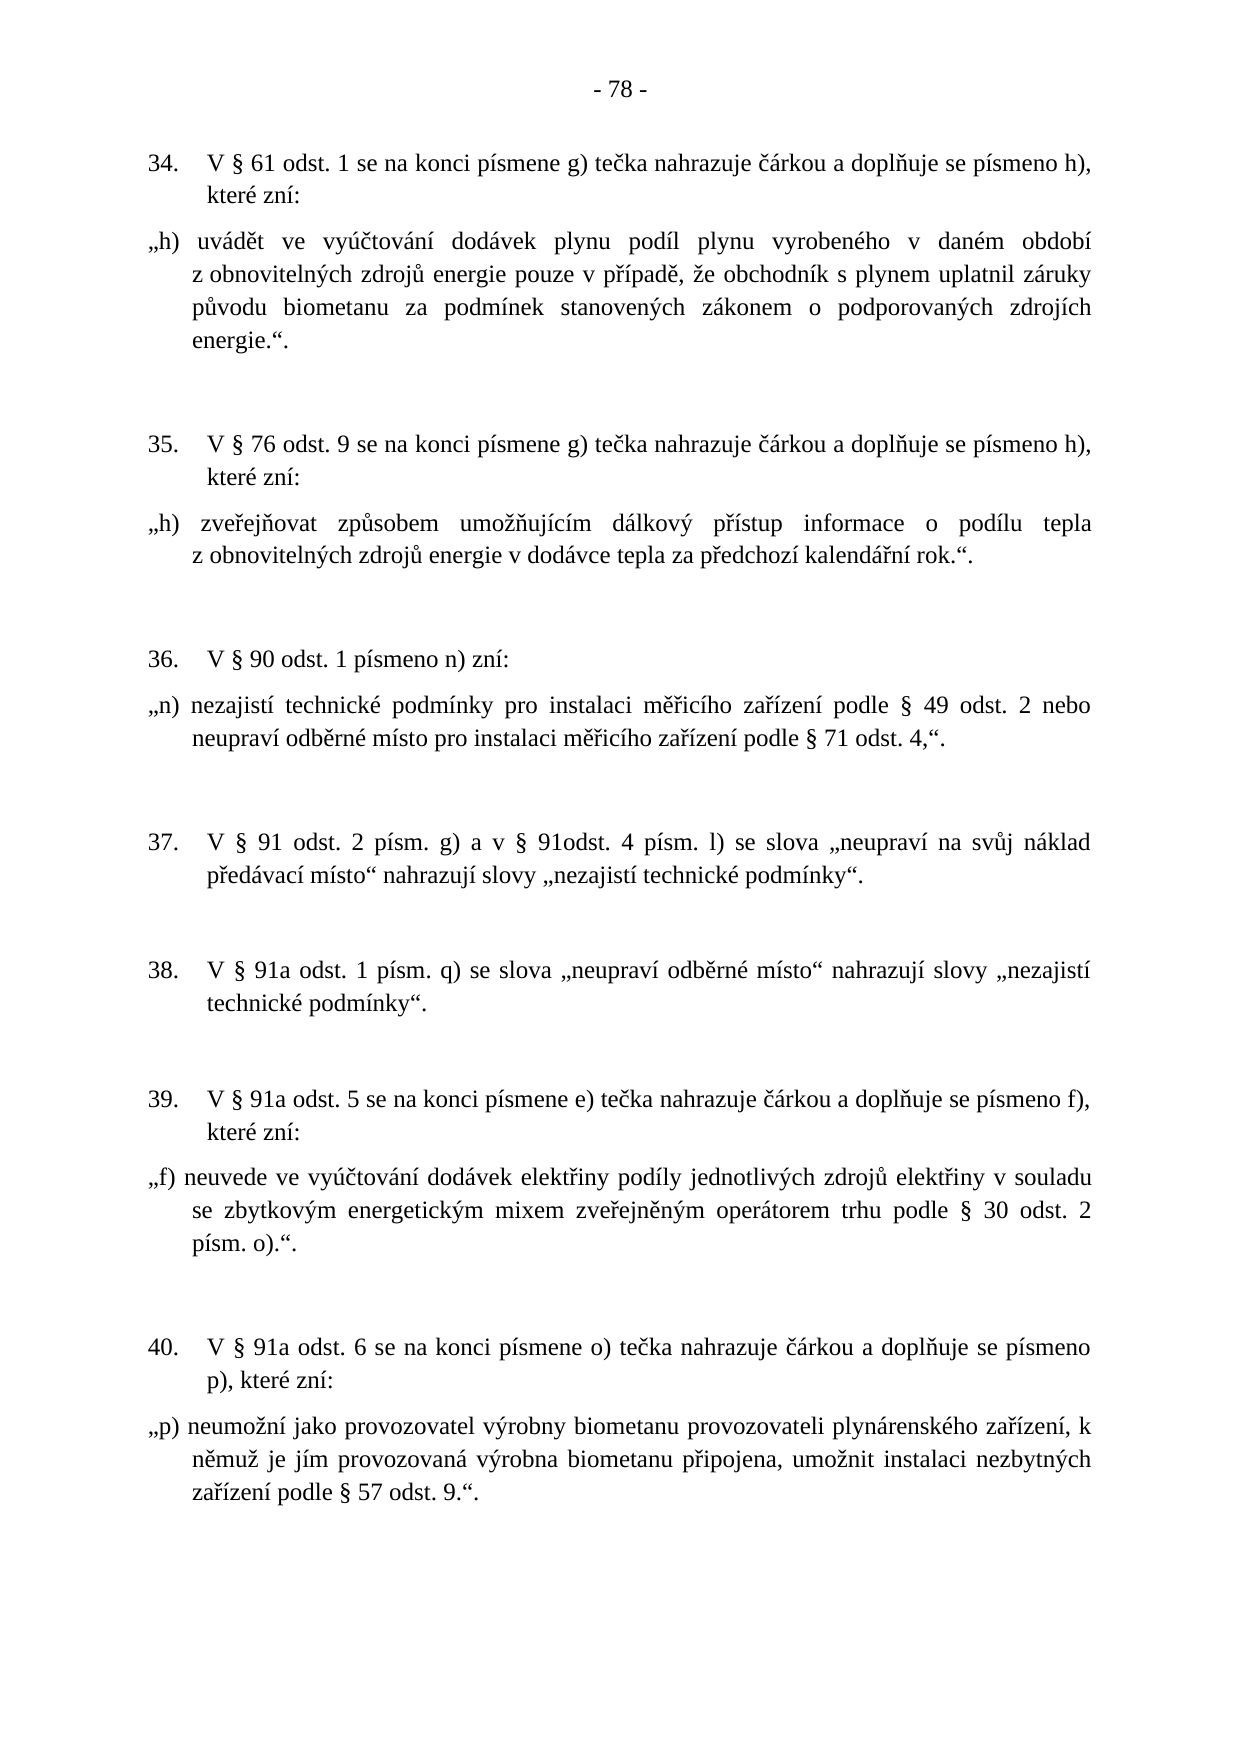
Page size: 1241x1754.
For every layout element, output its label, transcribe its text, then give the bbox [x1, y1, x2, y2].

text „n) nezajistí technické podmínky pro instalaci měřicího zařízení podle § 49 odst. 2 nebo neupraví odběrné místo pro instalaci měřicího zařízení podle § 71 odst. 4,“. [148, 690, 1093, 752]
text „h) zveřejňovat způsobem umožňujícím dálkový přístup informace o podílu tepla z obnovitelných zdrojů energie v dodávce tepla za předchozí kalendářní rok.“. [148, 508, 1093, 569]
text V § 90 odst. 1 písmeno n) zní: [148, 644, 1093, 673]
text „f) neuvede ve vyúčtování dodávek elektřiny podíly jednotlivých zdrojů elektřiny v souladu se zbytkovým energetickým mixem zveřejněným operátorem trhu podle § 30 odst. 2 písm. o).“. [148, 1162, 1093, 1257]
text „p) neumožní jako provozovatel výrobny biometanu provozovateli plynárenského zařízení, k němuž je jím provozovaná výrobna biometanu připojena, umožnit instalaci nezbytných zařízení podle § 57 odst. 9.“. [148, 1411, 1093, 1506]
text V § 61 odst. 1 se na konci písmene g) tečka nahrazuje čárkou a doplňuje se písmeno h), které zní: [148, 148, 1093, 209]
text V § 91a odst. 1 písm. q) se slova „neupraví odběrné místo“ nahrazují slovy „nezajistí technické podmínky“. [148, 955, 1093, 1017]
text „h) uvádět ve vyúčtování dodávek plynu podíl plynu vyrobeného v daném období z obnovitelných zdrojů energie pouze v případě, že obchodník s plynem uplatnil záruky původu biometanu za podmínek stanovených zákonem o podporovaných zdrojích energie.“. [148, 226, 1093, 354]
text V § 76 odst. 9 se na konci písmene g) tečka nahrazuje čárkou a doplňuje se písmeno h), které zní: [148, 429, 1093, 491]
text V § 91a odst. 6 se na konci písmene o) tečka nahrazuje čárkou a doplňuje se písmeno p), které zní: [148, 1332, 1093, 1394]
text V § 91a odst. 5 se na konci písmene e) tečka nahrazuje čárkou a doplňuje se písmeno f), které zní: [148, 1084, 1093, 1146]
text V § 91 odst. 2 písm. g) a v § 91odst. 4 písm. l) se slova „neupraví na svůj náklad předávací místo“ nahrazují slovy „nezajistí technické podmínky“. [148, 827, 1093, 889]
